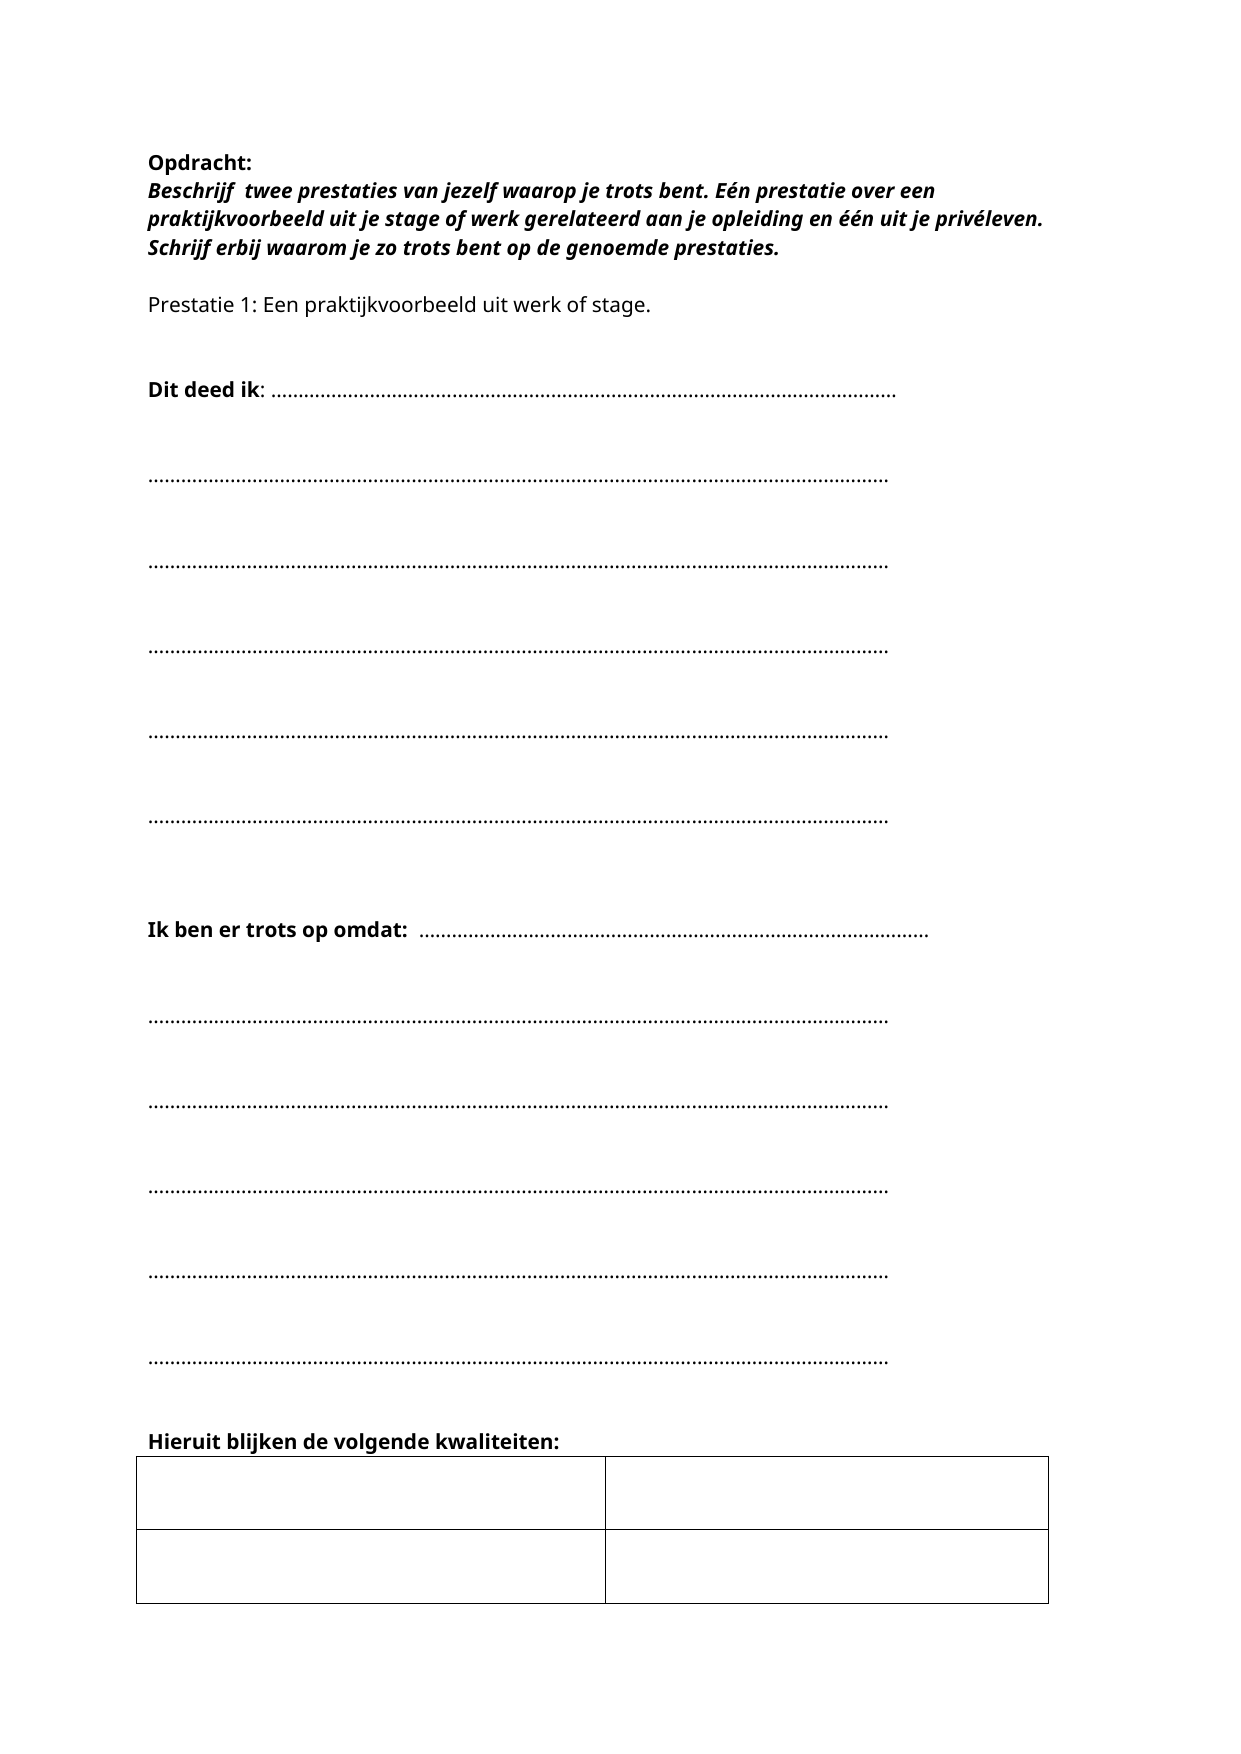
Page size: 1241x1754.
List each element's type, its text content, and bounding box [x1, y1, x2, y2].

text ……………………………………………………………………………………………………………………… [148, 1257, 1093, 1285]
text Opdracht: [148, 148, 1093, 176]
text ……………………………………………………………………………………………………………………… [148, 1086, 1093, 1114]
table_cell [606, 1530, 1048, 1603]
table_header [606, 1457, 1048, 1529]
text Beschrijf twee prestaties van jezelf waarop je trots bent. Eén prestatie over een praktijkvoorbeeld uit je stage of werk gerelateerd aan je opleiding en één uit je privéleven. Schrijf erbij waarom je zo trots bent op de genoemde prestaties. [148, 176, 1093, 261]
text ……………………………………………………………………………………………………………………… [148, 1001, 1093, 1029]
text Prestatie 1: Een praktijkvoorbeeld uit werk of stage. [148, 290, 1093, 318]
table_cell [137, 1530, 605, 1603]
text ……………………………………………………………………………………………………………………… [148, 802, 1093, 830]
text ……………………………………………………………………………………………………………………… [148, 546, 1093, 574]
text ……………………………………………………………………………………………………………………… [148, 1342, 1093, 1370]
text ……………………………………………………………………………………………………………………… [148, 716, 1093, 745]
text ……………………………………………………………………………………………………………………… [148, 631, 1093, 659]
text Ik ben er trots op omdat: ………………………………………………………………………………… [148, 915, 1093, 944]
text ……………………………………………………………………………………………………………………… [148, 460, 1093, 489]
text Dit deed ik: …………………………………………………………………………………………………… [148, 375, 1093, 403]
table_header [137, 1457, 605, 1529]
text ……………………………………………………………………………………………………………………… [148, 1171, 1093, 1200]
text Hieruit blijken de volgende kwaliteiten: [148, 1427, 1093, 1456]
